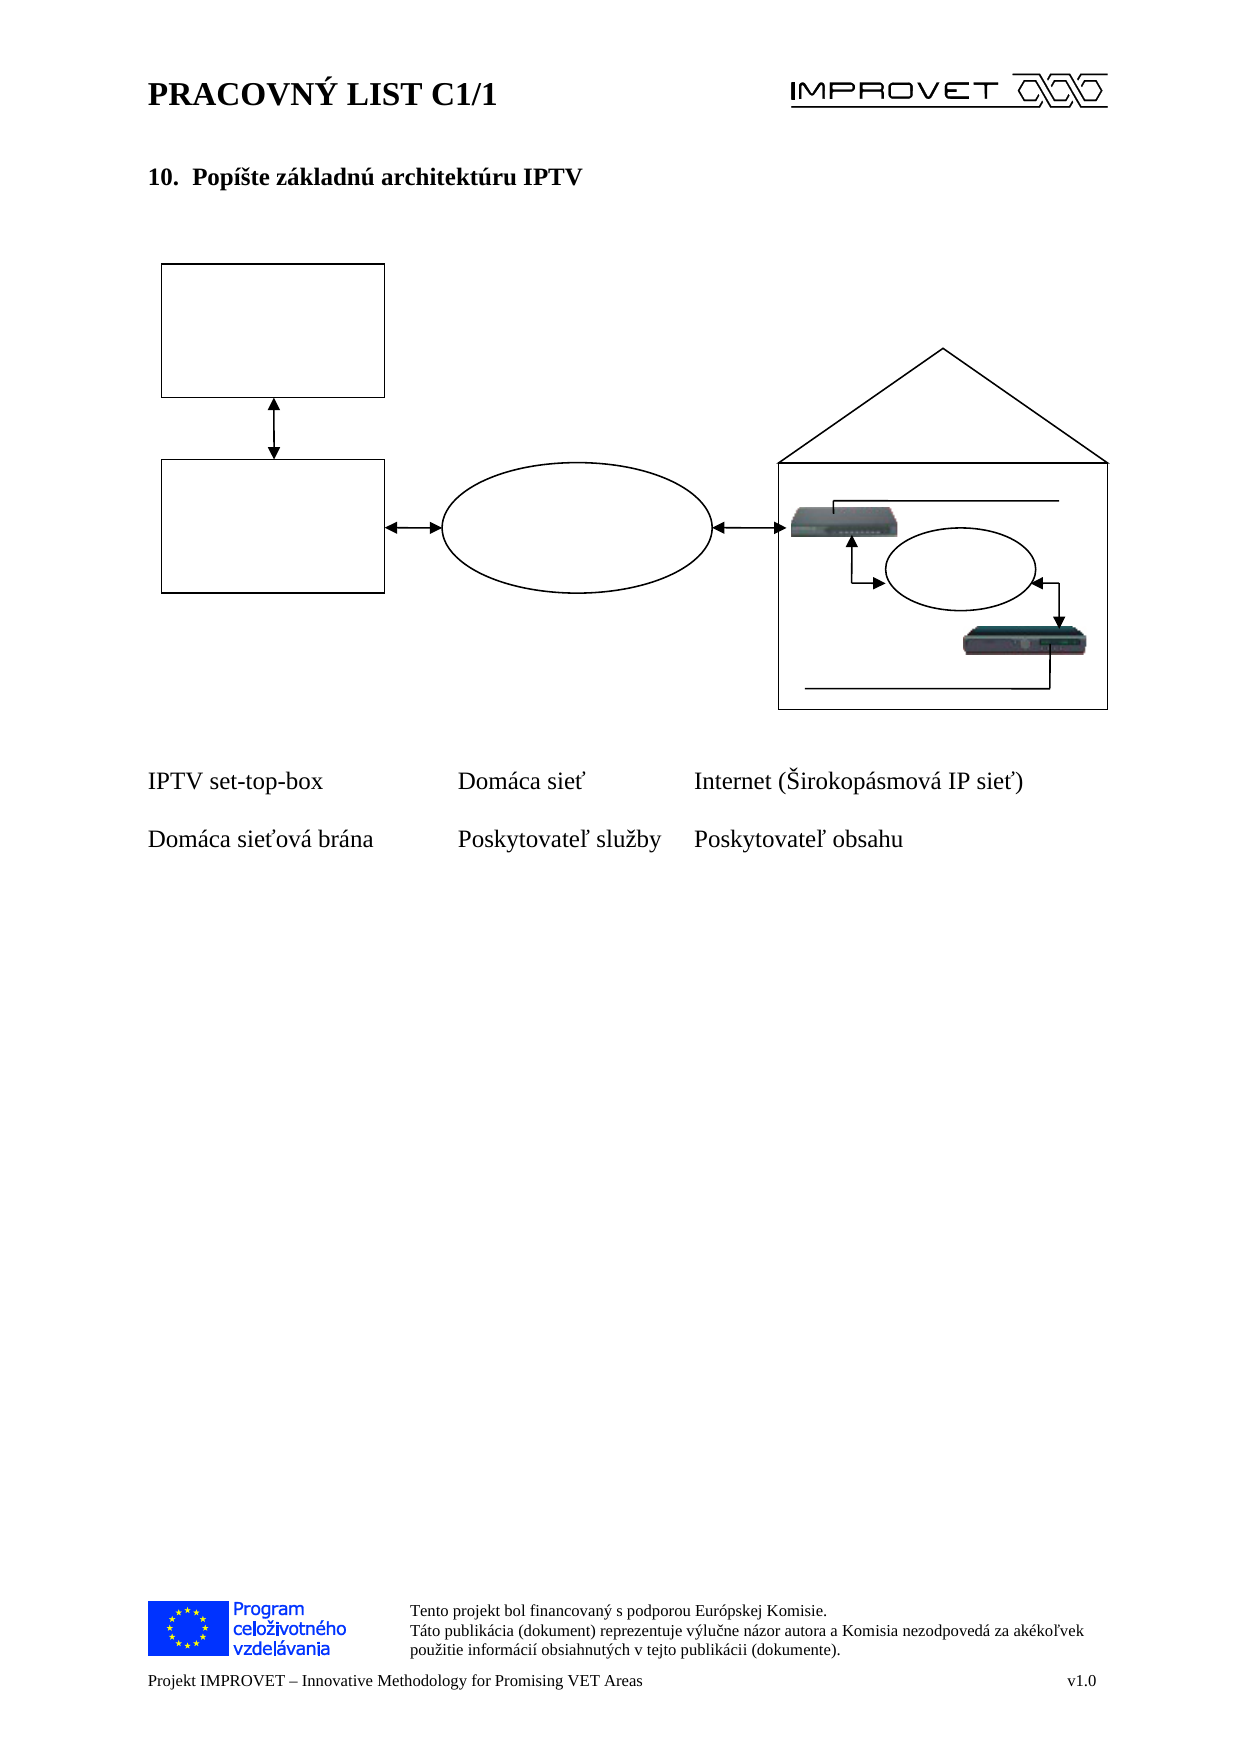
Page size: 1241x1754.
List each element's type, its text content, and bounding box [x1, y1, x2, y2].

text Popíšte základnú architektúru IPTV [148, 162, 1093, 191]
picture [791, 507, 898, 537]
text IPTV set-top-box Domáca sieť Internet (Širokopásmová IP sieť) [148, 766, 1093, 795]
text Domáca sieťová brána Poskytovateľ služby Poskytovateľ obsahu [148, 824, 1093, 852]
picture [963, 626, 1087, 655]
